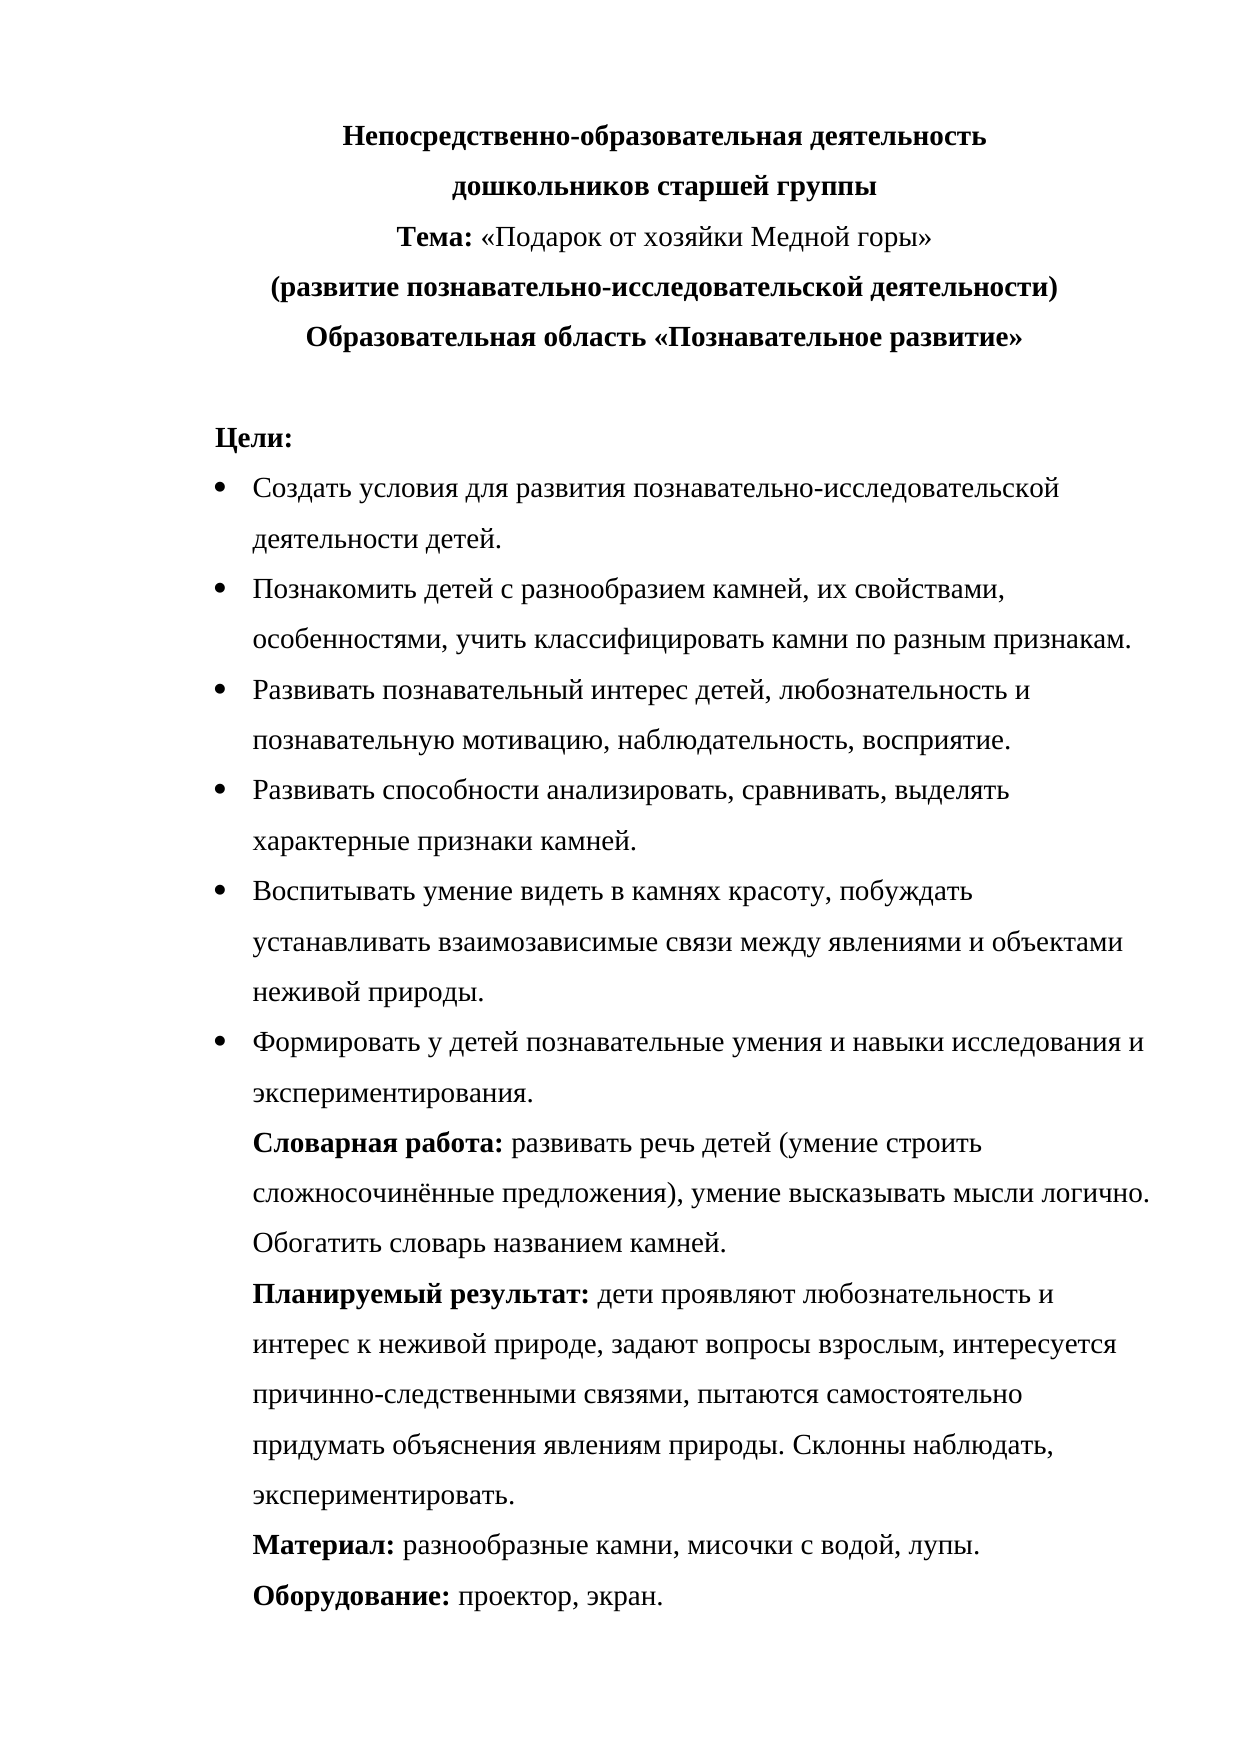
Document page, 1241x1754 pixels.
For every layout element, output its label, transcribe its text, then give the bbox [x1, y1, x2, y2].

text Тема: «Подарок от хозяйки Медной горы» [177, 219, 1152, 252]
list Развивать познавательный интерес детей, любознательность и познавательную мотивацию, наблюдательность, восприятие. [215, 672, 1152, 756]
text Цели: [215, 420, 1152, 453]
list Воспитывать умение видеть в камнях красоту, побуждать устанавливать взаимозависимые связи между явлениями и объектами неживой природы. [215, 873, 1152, 1007]
text дошкольников старшей группы [177, 168, 1152, 202]
list Создать условия для развития познавательно-исследовательской деятельности детей. [215, 470, 1152, 554]
list Словарная работа: развивать речь детей (умение строить сложносочинённые предложения), умение высказывать мысли логично. Обогатить словарь названием камней. [252, 1125, 1152, 1259]
list Формировать у детей познавательные умения и навыки исследования и экспериментирования. [215, 1024, 1152, 1108]
list Оборудование: проектор, экран. [252, 1578, 1152, 1611]
list Развивать способности анализировать, сравнивать, выделять характерные признаки камней. [215, 772, 1152, 856]
text Непосредственно-образовательная деятельность [177, 118, 1152, 152]
text (развитие познавательно-исследовательской деятельности) Образовательная область «Познавательное развитие» [177, 269, 1152, 353]
list Планируемый результат: дети проявляют любознательность и интерес к неживой природе, задают вопросы взрослым, интересуется причинно-следственными связями, пытаются самостоятельно придумать объяснения явлениям природы. Склонны наблюдать, экспериментировать. [252, 1276, 1152, 1511]
list Познакомить детей с разнообразием камней, их свойствами, особенностями, учить классифицировать камни по разным признакам. [215, 571, 1152, 655]
list Материал: разнообразные камни, мисочки с водой, лупы. [252, 1527, 1152, 1561]
